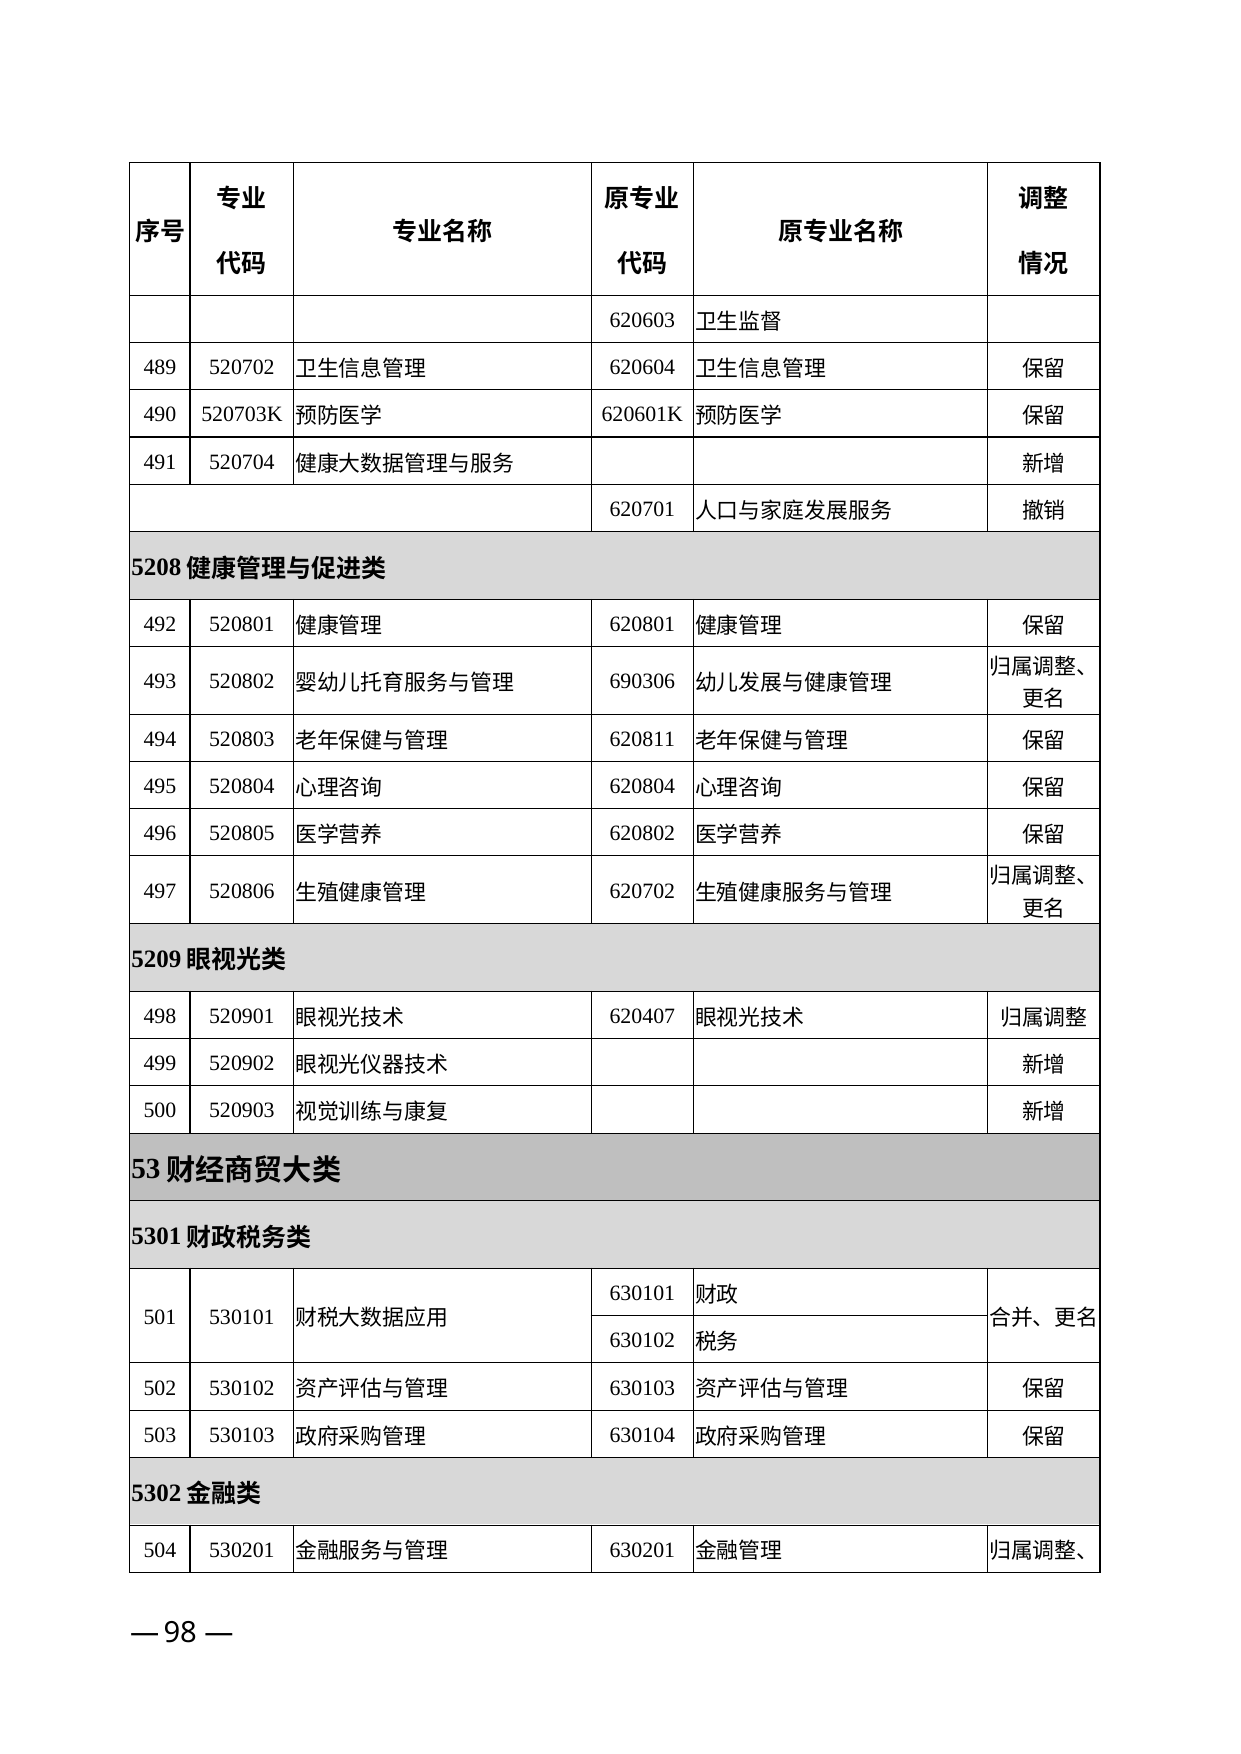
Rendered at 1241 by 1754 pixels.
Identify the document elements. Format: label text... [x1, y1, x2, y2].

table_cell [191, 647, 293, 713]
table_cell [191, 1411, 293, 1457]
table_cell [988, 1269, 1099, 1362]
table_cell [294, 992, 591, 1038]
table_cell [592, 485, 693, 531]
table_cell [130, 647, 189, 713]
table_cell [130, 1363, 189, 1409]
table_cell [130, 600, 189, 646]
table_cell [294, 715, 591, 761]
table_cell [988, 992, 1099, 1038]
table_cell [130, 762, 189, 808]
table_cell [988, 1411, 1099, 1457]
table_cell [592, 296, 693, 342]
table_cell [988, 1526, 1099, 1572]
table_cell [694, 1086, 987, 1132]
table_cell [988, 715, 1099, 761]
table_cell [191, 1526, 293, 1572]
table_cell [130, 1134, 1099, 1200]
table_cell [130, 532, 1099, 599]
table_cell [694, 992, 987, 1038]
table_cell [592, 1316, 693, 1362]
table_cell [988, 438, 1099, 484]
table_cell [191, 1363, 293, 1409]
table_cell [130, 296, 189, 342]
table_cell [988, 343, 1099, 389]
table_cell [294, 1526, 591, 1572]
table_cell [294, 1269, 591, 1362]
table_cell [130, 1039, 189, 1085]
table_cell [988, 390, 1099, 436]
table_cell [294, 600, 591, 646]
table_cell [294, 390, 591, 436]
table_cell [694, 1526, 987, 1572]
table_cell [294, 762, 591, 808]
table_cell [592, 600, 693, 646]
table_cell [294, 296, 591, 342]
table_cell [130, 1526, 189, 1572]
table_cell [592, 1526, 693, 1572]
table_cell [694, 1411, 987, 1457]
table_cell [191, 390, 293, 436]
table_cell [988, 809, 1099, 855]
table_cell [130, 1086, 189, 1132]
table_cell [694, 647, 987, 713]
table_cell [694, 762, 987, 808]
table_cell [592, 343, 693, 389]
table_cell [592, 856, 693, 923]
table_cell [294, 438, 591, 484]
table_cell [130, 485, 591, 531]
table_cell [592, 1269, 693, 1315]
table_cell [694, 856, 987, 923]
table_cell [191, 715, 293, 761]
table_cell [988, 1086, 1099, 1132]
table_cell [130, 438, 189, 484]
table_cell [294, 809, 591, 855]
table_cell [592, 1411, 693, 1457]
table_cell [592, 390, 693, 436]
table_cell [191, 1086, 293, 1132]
table_header 序号 [130, 163, 189, 294]
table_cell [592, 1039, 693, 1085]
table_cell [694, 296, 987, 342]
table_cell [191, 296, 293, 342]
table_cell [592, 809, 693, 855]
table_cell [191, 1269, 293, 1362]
table_header 原专业 代码 [592, 163, 693, 294]
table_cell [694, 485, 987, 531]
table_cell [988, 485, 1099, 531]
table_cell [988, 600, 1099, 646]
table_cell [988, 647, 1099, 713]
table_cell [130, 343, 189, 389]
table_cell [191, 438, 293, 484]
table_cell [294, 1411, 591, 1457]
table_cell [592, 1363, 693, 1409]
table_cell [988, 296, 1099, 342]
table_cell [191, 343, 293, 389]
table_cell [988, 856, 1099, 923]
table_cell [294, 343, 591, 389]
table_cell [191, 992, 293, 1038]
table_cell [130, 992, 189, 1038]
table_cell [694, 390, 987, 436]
table_header 专业 代码 [191, 163, 293, 294]
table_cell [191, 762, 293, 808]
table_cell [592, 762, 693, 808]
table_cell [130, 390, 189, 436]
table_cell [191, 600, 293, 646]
table_header 专业名称 [294, 163, 591, 294]
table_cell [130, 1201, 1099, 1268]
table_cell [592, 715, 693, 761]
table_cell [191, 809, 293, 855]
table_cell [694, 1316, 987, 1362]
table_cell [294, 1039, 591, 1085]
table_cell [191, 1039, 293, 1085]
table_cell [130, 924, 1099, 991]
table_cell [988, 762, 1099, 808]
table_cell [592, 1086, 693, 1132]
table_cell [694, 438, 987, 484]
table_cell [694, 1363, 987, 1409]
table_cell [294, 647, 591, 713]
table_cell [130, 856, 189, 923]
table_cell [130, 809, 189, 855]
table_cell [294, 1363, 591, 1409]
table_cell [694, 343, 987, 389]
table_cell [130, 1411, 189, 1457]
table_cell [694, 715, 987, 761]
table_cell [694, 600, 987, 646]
table_header 原专业名称 [694, 163, 987, 294]
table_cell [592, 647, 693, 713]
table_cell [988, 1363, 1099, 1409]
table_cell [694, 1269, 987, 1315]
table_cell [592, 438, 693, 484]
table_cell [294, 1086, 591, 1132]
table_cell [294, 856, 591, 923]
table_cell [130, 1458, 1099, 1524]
table_header 调整 情况 [988, 163, 1099, 294]
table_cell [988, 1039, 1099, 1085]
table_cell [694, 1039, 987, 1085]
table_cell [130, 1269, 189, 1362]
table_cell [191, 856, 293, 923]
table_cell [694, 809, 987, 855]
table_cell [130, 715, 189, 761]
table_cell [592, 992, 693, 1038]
